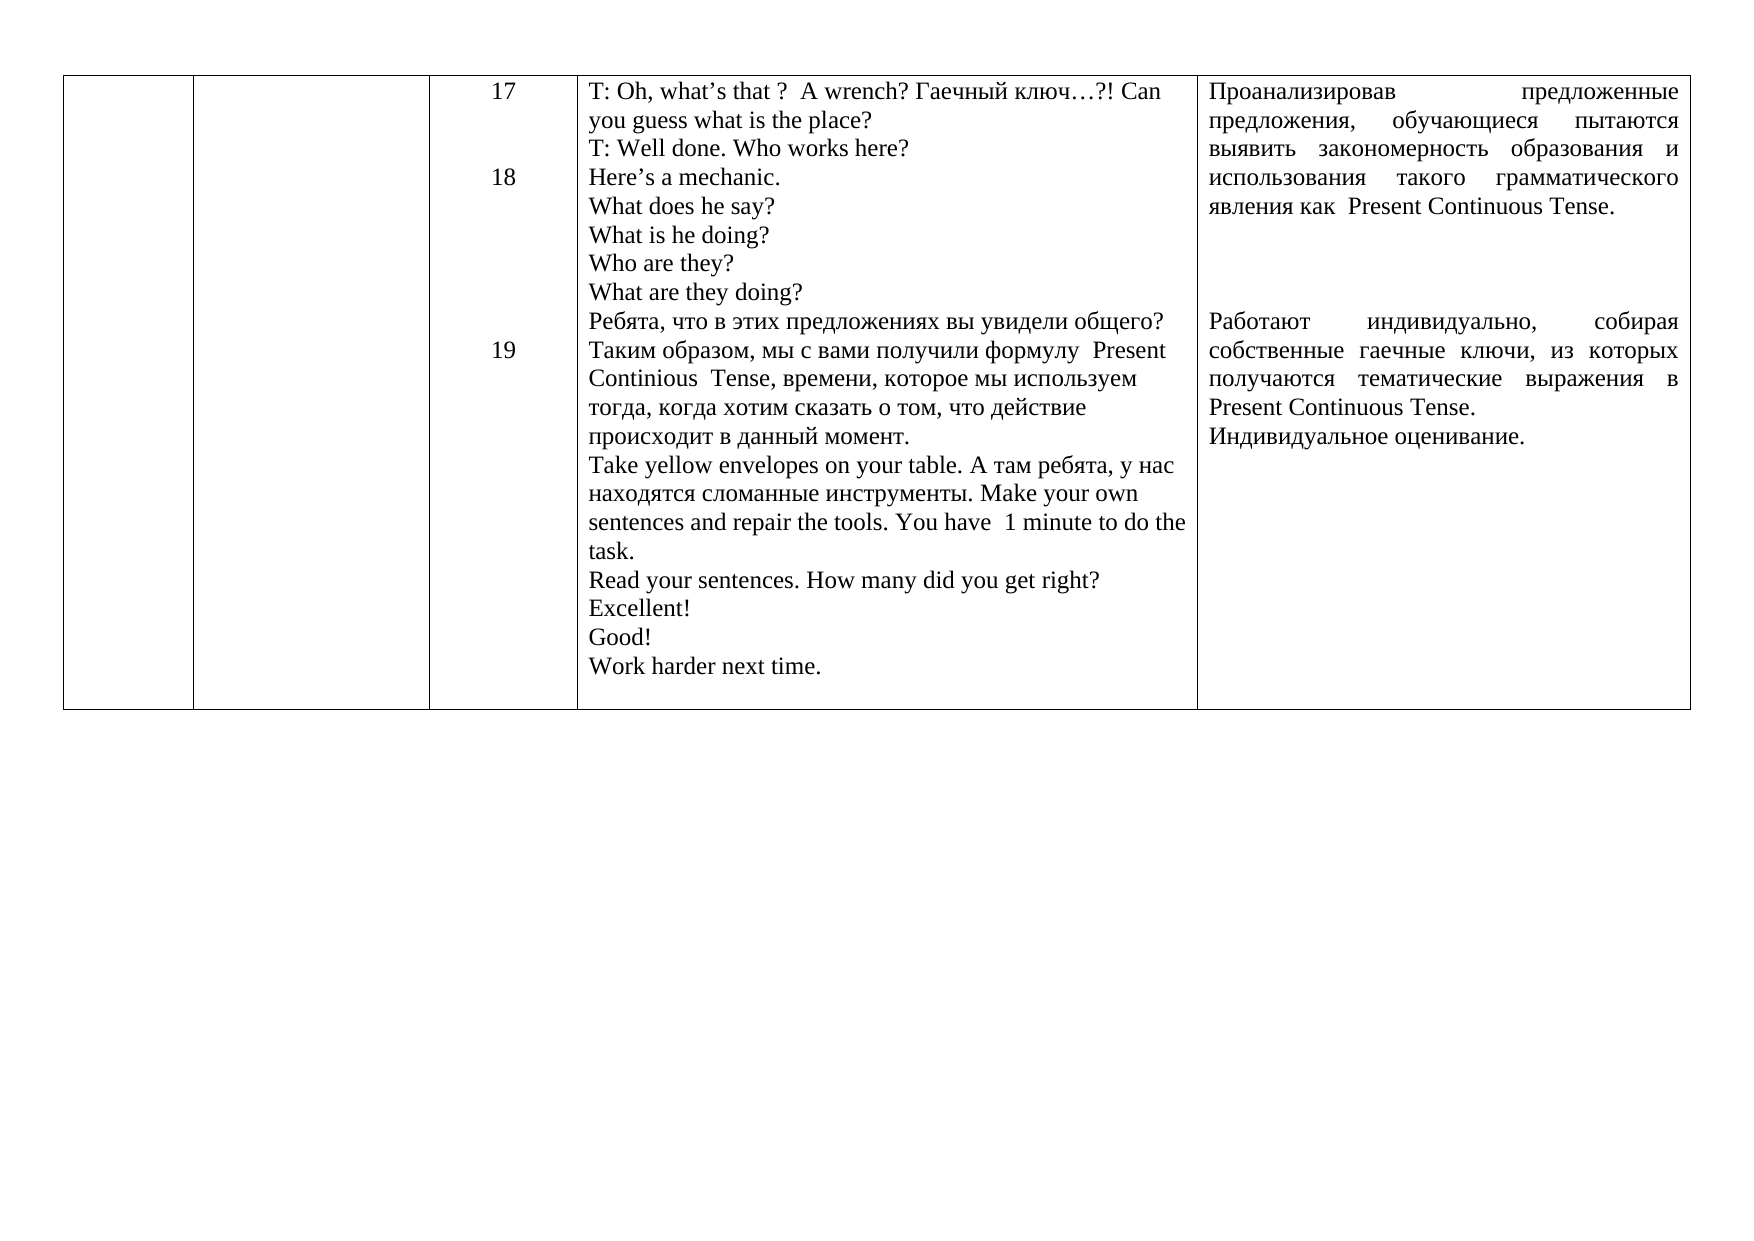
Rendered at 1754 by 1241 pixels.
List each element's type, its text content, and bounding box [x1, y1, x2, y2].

table_cell [64, 76, 193, 708]
table_cell T: Oh, what’s that ? A wrench? Гаечный ключ…?! Can you guess what is the place? T: Well done. Who works here? Here’s a mechanic. What does he say? What is he doing? Who are they? What are they doing? Ребята, что в этих предложениях вы увидели общего? Таким образом, мы с вами получили формулу Present Continious Tense, времени, которое мы используем тогда, когда хотим сказать о том, что действие происходит в данный момент. Take yellow envelopes on your table. А там ребята, у нас находятся сломанные инструменты. Make your own sentences and repair the tools. You have 1 minute to do the task. Read your sentences. How many did you get right? Excellent! Good! Work harder next time. [578, 76, 1197, 708]
table_cell 17 18 19 [430, 76, 577, 708]
table_cell Проанализировав предложенные предложения, обучающиеся пытаются выявить закономерность образования и использования такого грамматического явления как Present Continuous Tense. Работают индивидуально, собирая собственные гаечные ключи, из которых получаются тематические выражения в Present Continuous Tense. Индивидуальное оценивание. [1198, 76, 1690, 708]
table_cell [194, 76, 429, 708]
